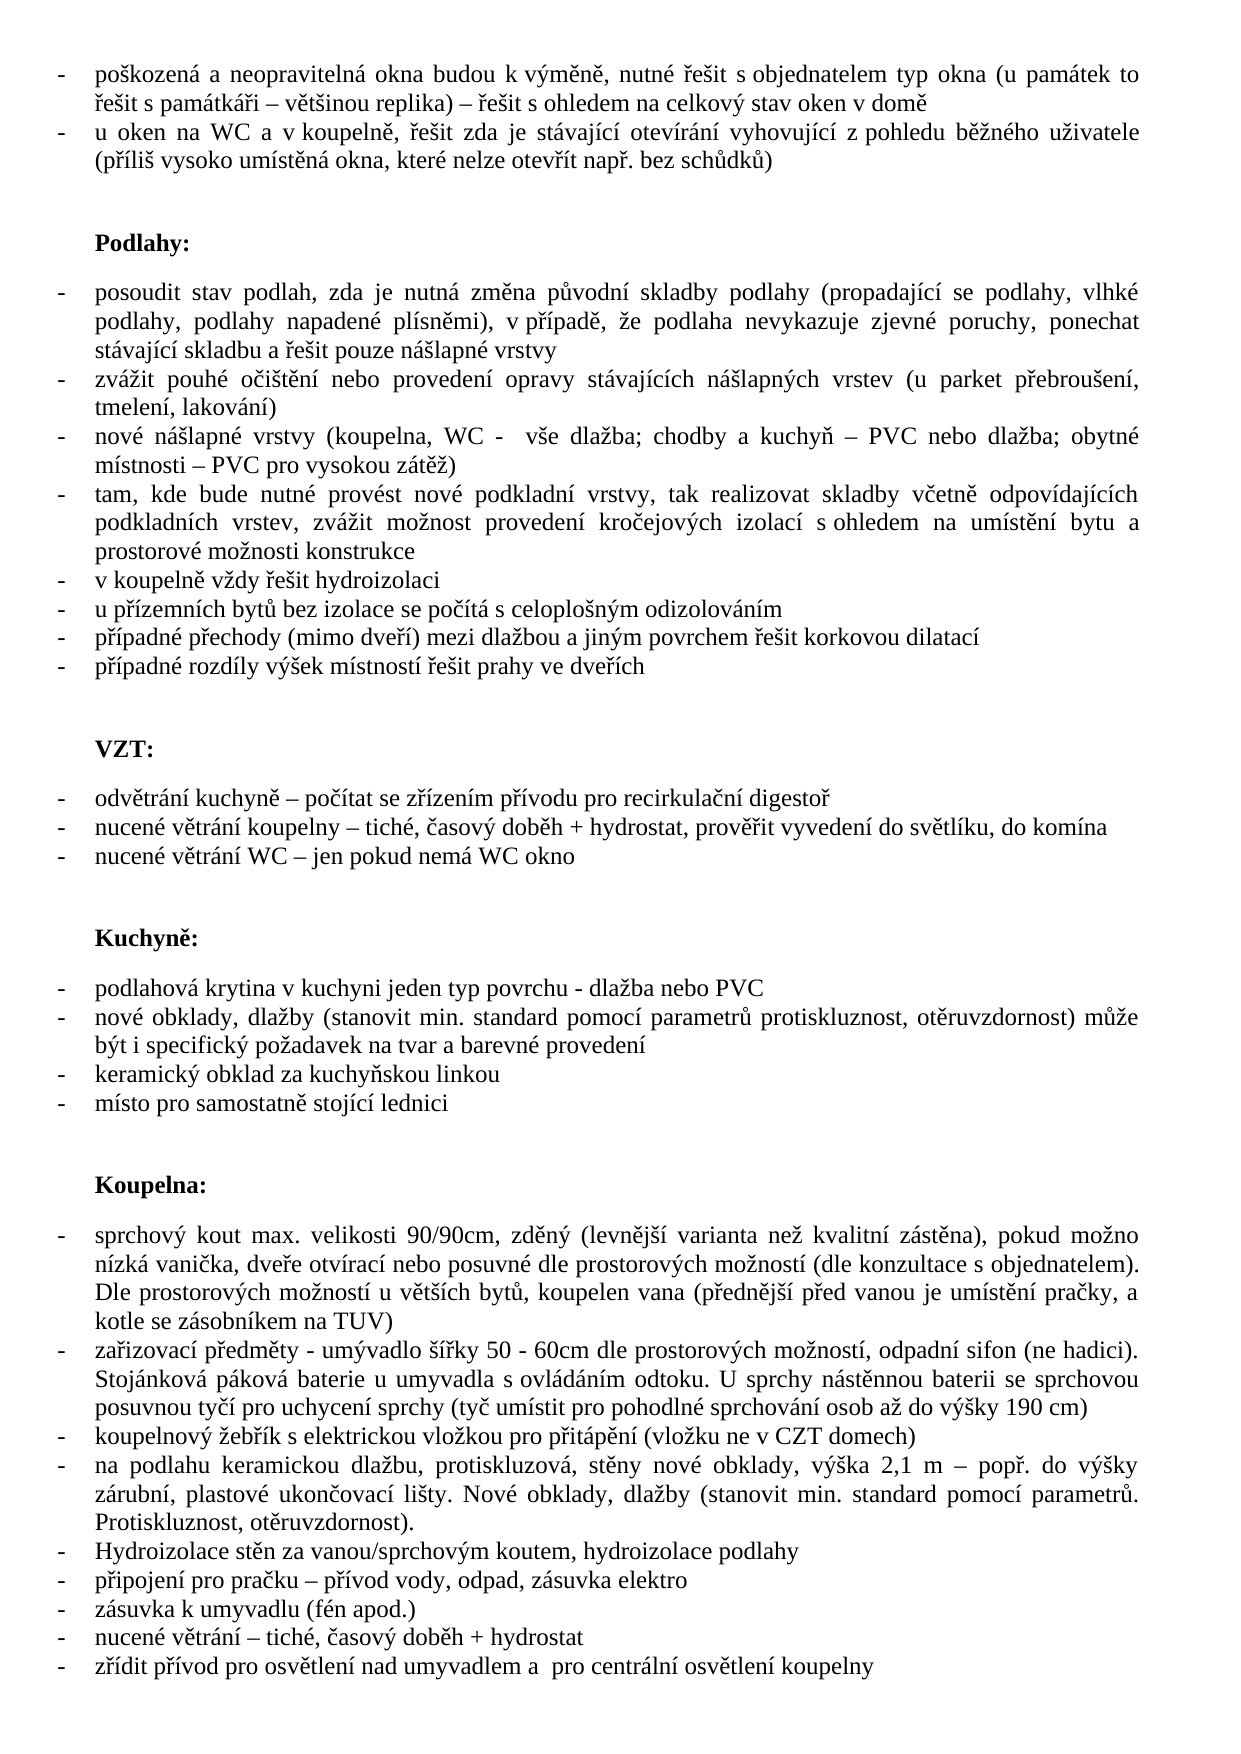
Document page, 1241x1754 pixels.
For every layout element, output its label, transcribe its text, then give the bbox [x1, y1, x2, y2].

list připojení pro pračku – přívod vody, odpad, zásuvka elektro [57, 1565, 1140, 1594]
list nové obklady, dlažby (stanovit min. standard pomocí parametrů protiskluznost, otěruvzdornost) může být i specifický požadavek na tvar a barevné provedení [57, 1002, 1140, 1059]
list nucené větrání koupelny – tiché, časový doběh + hydrostat, prověřit vyvedení do světlíku, do komína [57, 812, 1140, 841]
list sprchový kout max. velikosti 90/90cm, zděný (levnější varianta než kvalitní zástěna), pokud možno nízká vanička, dveře otvírací nebo posuvné dle prostorových možností (dle konzultace s objednatelem). Dle prostorových možností u větších bytů, koupelen vana (přednější před vanou je umístění pračky, a kotle se zásobníkem na TUV) [57, 1220, 1140, 1335]
list zařizovací předměty - umývadlo šířky 50 - 60cm dle prostorových možností, odpadní sifon (ne hadici). Stojánková páková baterie u umyvadla s ovládáním odtoku. U sprchy nástěnnou baterii se sprchovou posuvnou tyčí pro uchycení sprchy (tyč umístit pro pohodlné sprchování osob až do výšky 190 cm) [57, 1335, 1140, 1421]
list na podlahu keramickou dlažbu, protiskluzová, stěny nové obklady, výška 2,1 m – popř. do výšky zárubní, plastové ukončovací lišty. Nové obklady, dlažby (stanovit min. standard pomocí parametrů. Protiskluznost, otěruvzdornost). [57, 1450, 1140, 1536]
list u oken na WC a v koupelně, řešit zda je stávající otevírání vyhovující z pohledu běžného uživatele (příliš vysoko umístěná okna, které nelze otevřít např. bez schůdků) [57, 117, 1140, 174]
list posoudit stav podlah, zda je nutná změna původní skladby podlahy (propadající se podlahy, vlhké podlahy, podlahy napadené plísněmi), v případě, že podlaha nevykazuje zjevné poruchy, ponechat stávající skladbu a řešit pouze nášlapné vrstvy [57, 277, 1140, 364]
list tam, kde bude nutné provést nové podkladní vrstvy, tak realizovat skladby včetně odpovídajících podkladních vrstev, zvážit možnost provedení kročejových izolací s ohledem na umístění bytu a prostorové možnosti konstrukce [57, 479, 1140, 565]
list nucené větrání – tiché, časový doběh + hydrostat [57, 1622, 1140, 1651]
list nové nášlapné vrstvy (koupelna, WC - vše dlažba; chodby a kuchyň – PVC nebo dlažba; obytné místnosti – PVC pro vysokou zátěž) [57, 421, 1140, 479]
list koupelnový žebřík s elektrickou vložkou pro přitápění (vložku ne v CZT domech) [57, 1421, 1140, 1450]
list v koupelně vždy řešit hydroizolaci [57, 565, 1140, 594]
text Kuchyně: [94, 923, 1140, 952]
list u přízemních bytů bez izolace se počítá s celoplošným odizolováním [57, 594, 1140, 622]
list poškozená a neopravitelná okna budou k výměně, nutné řešit s objednatelem typ okna (u památek to řešit s památkáři – většinou replika) – řešit s ohledem na celkový stav oken v domě [57, 59, 1140, 117]
list zásuvka k umyvadlu (fén apod.) [57, 1594, 1140, 1622]
text Podlahy: [94, 228, 1140, 257]
list podlahová krytina v kuchyni jeden typ povrchu - dlažba nebo PVC [57, 973, 1140, 1002]
list keramický obklad za kuchyňskou linkou [57, 1059, 1140, 1088]
text VZT: [94, 734, 1140, 762]
list nucené větrání WC – jen pokud nemá WC okno [57, 841, 1140, 869]
list Hydroizolace stěn za vanou/sprchovým koutem, hydroizolace podlahy [57, 1536, 1140, 1565]
list zvážit pouhé očištění nebo provedení opravy stávajících nášlapných vrstev (u parket přebroušení, tmelení, lakování) [57, 364, 1140, 421]
list případné přechody (mimo dveří) mezi dlažbou a jiným povrchem řešit korkovou dilatací [57, 622, 1140, 651]
list zřídit přívod pro osvětlení nad umyvadlem a pro centrální osvětlení koupelny [57, 1651, 1140, 1680]
list případné rozdíly výšek místností řešit prahy ve dveřích [57, 651, 1140, 680]
text Koupelna: [94, 1170, 1140, 1199]
list místo pro samostatně stojící lednici [57, 1088, 1140, 1117]
list odvětrání kuchyně – počítat se zřízením přívodu pro recirkulační digestoř [57, 783, 1140, 812]
